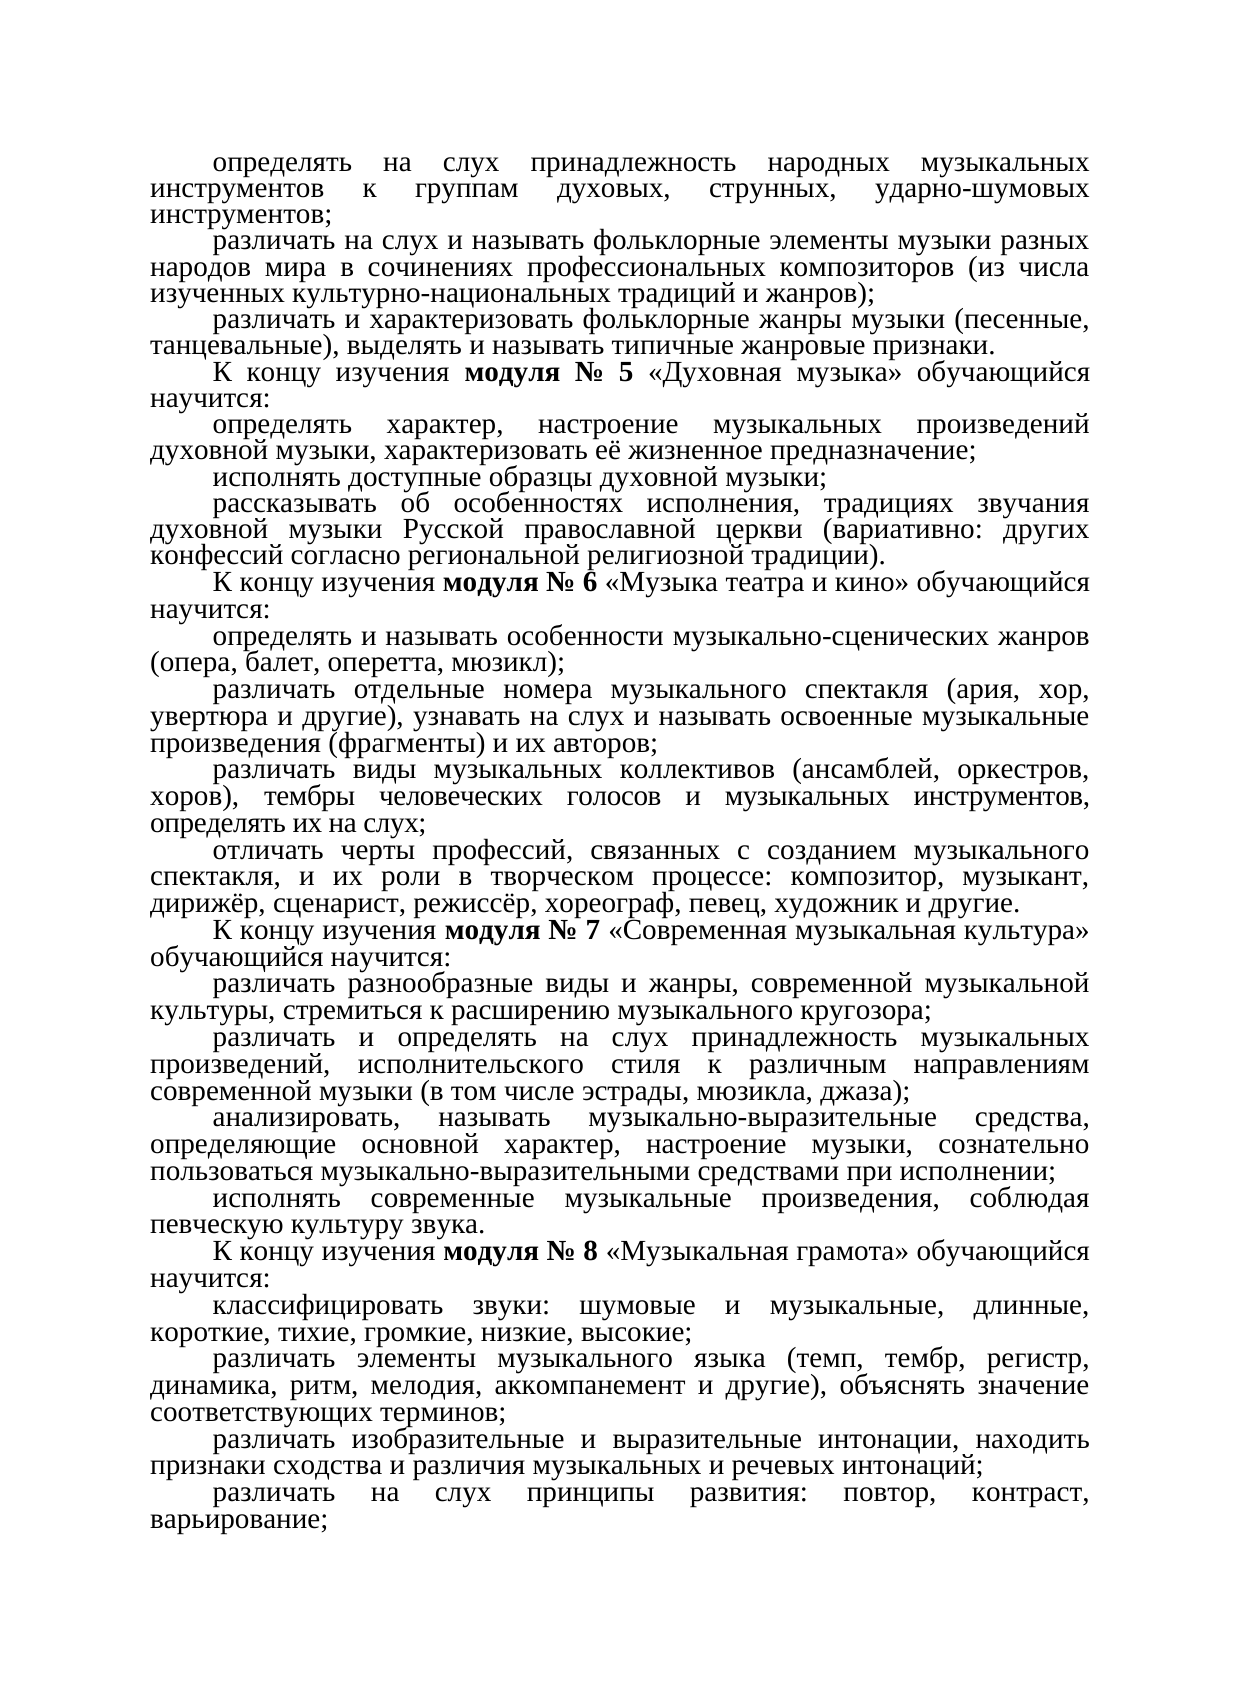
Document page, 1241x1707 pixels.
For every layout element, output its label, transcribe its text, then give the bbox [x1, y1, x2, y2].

text различать на слух принципы развития: повтор, контраст, варьирование; [150, 1480, 1090, 1534]
text рассказывать об особенностях исполнения, традициях звучания духовной музыки Русской православной церкви (вариативно: других конфессий согласно региональной религиозной традиции). [150, 491, 1090, 570]
text К концу изучения модуля № 8 «Музыкальная грамота» обучающийся научится: [150, 1239, 1090, 1293]
text различать элементы музыкального языка (темп, тембр, регистр, динамика, ритм, мелодия, аккомпанемент и другие), объяснять значение соответствующих терминов; [150, 1346, 1090, 1427]
text различать разнообразные виды и жанры, современной музыкальной культуры, стремиться к расширению музыкального кругозора; [150, 972, 1090, 1025]
text определять на слух принадлежность народных музыкальных инструментов к группам духовых, струнных, ударно-шумовых инструментов; [150, 150, 1090, 229]
text исполнять доступные образцы духовной музыки; [150, 465, 1090, 491]
text различать изобразительные и выразительные интонации, находить признаки сходства и различия музыкальных и речевых интонаций; [150, 1427, 1090, 1480]
text К концу изучения модуля № 5 «Духовная музыка» обучающийся научится: [150, 360, 1090, 412]
text классифицировать звуки: шумовые и музыкальные, длинные, короткие, тихие, громкие, низкие, высокие; [150, 1293, 1090, 1346]
text исполнять современные музыкальные произведения, соблюдая певческую культуру звука. [150, 1186, 1090, 1239]
text различать и определять на слух принадлежность музыкальных произведений, исполнительского стиля к различным направлениям современной музыки (в том числе эстрады, мюзикла, джаза); [150, 1025, 1090, 1105]
text различать виды музыкальных коллективов (ансамблей, оркестров, хоров), тембры человеческих голосов и музыкальных инструментов, определять их на слух; [150, 757, 1090, 838]
text различать отдельные номера музыкального спектакля (ария, хор, увертюра и другие), узнавать на слух и называть освоенные музыкальные произведения (фрагменты) и их авторов; [150, 677, 1090, 757]
text определять и называть особенности музыкально-сценических жанров (опера, балет, оперетта, мюзикл); [150, 623, 1090, 677]
text анализировать, называть музыкально-выразительные средства, определяющие основной характер, настроение музыки, сознательно пользоваться музыкально-выразительными средствами при исполнении; [150, 1105, 1090, 1186]
text определять характер, настроение музыкальных произведений духовной музыки, характеризовать её жизненное предназначение; [150, 412, 1090, 465]
text различать на слух и называть фольклорные элементы музыки разных народов мира в сочинениях профессиональных композиторов (из числа изученных культурно-национальных традиций и жанров); [150, 229, 1090, 307]
text К концу изучения модуля № 6 «Музыка театра и кино» обучающийся научится: [150, 570, 1090, 623]
text отличать черты профессий, связанных с созданием музыкального спектакля, и их роли в творческом процессе: композитор, музыкант, дирижёр, сценарист, режиссёр, хореограф, певец, художник и другие. [150, 838, 1090, 918]
text К концу изучения модуля № 7 «Современная музыкальная культура» обучающийся научится: [150, 918, 1090, 972]
text различать и характеризовать фольклорные жанры музыки (песенные, танцевальные), выделять и называть типичные жанровые признаки. [150, 307, 1090, 360]
